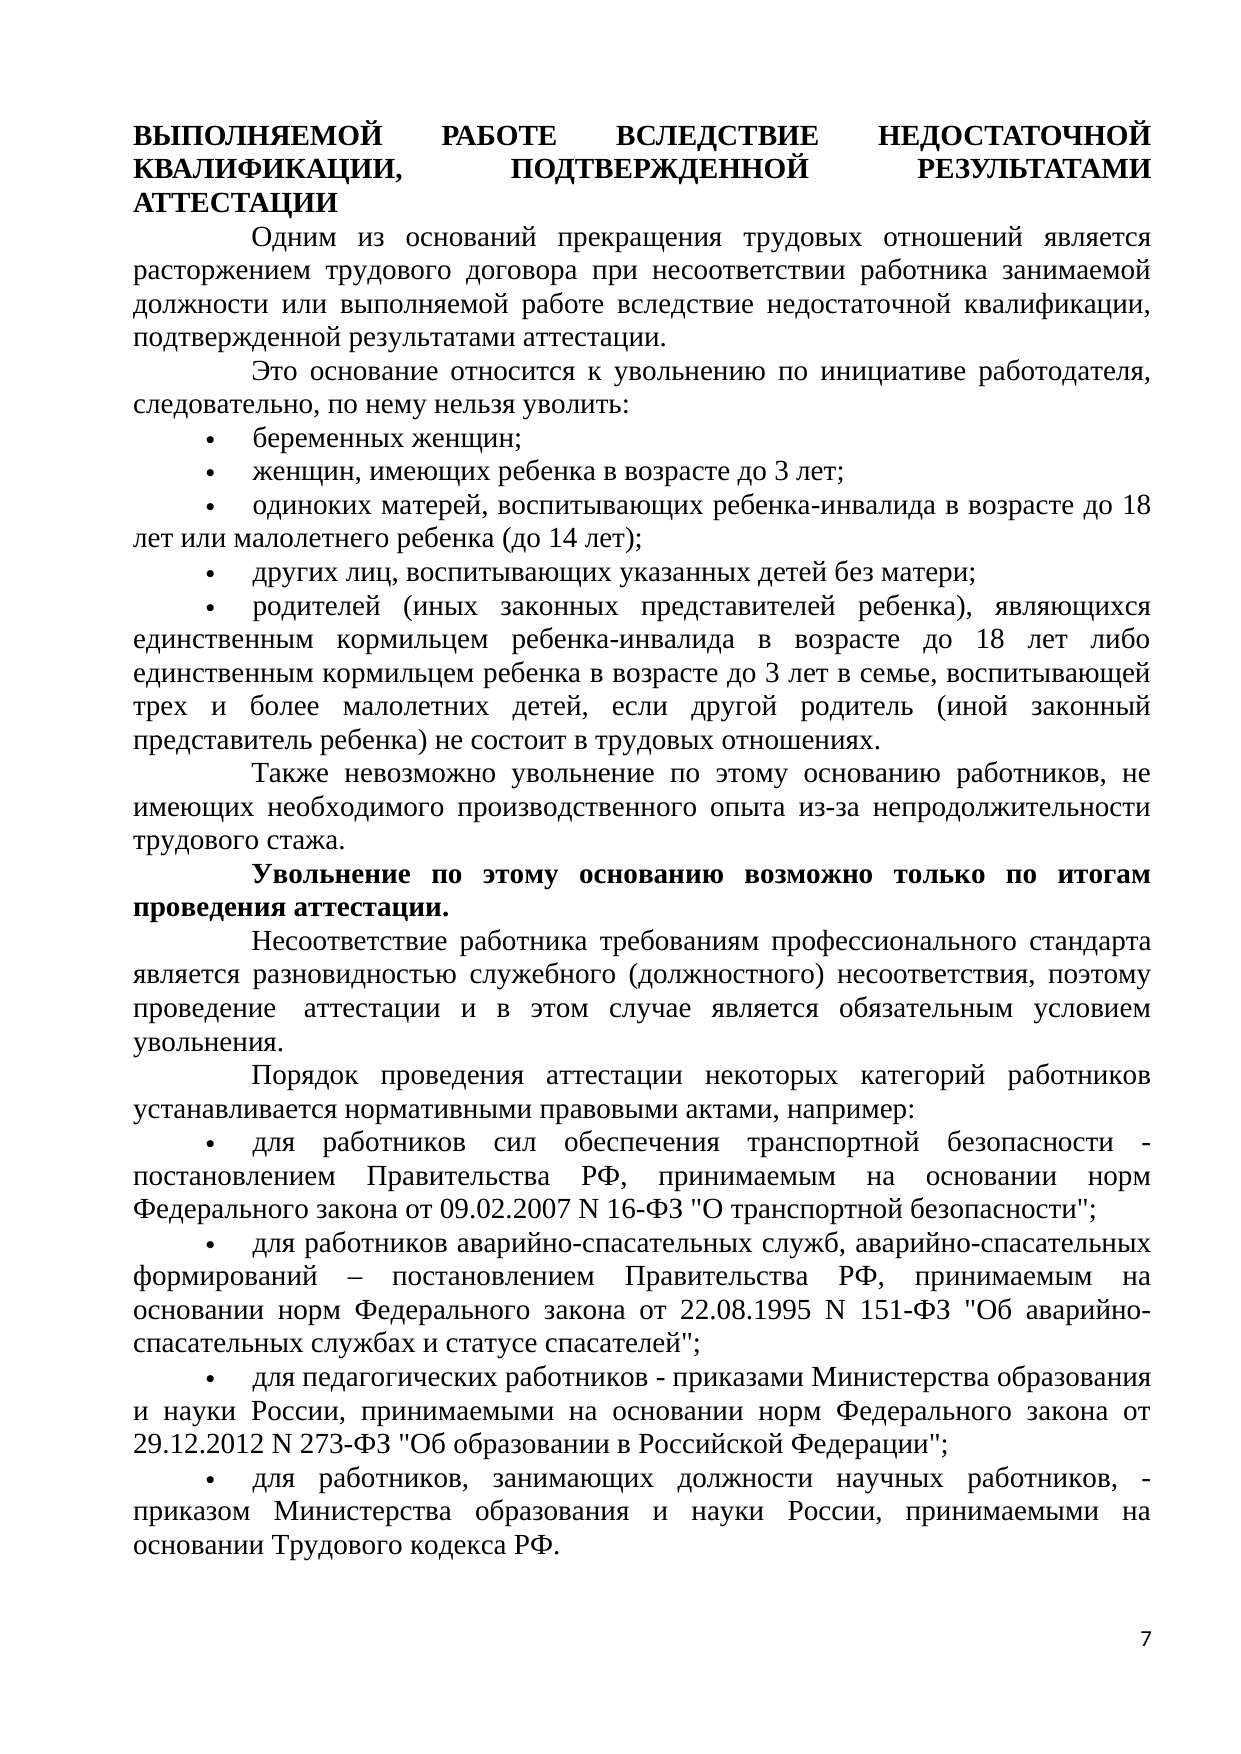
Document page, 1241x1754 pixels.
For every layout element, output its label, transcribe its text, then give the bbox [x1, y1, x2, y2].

text Порядок проведения аттестации некоторых категорий работников устанавливается нормативными правовыми актами, например: [133, 1057, 1152, 1124]
list родителей (иных законных представителей ребенка), являющихся единственным кормильцем ребенка-инвалида в возрасте до 18 лет либо единственным кормильцем ребенка в возрасте до 3 лет в семье, воспитывающей трех и более малолетних детей, если другой родитель (иной законный представитель ребенка) не состоит в трудовых отношениях. [133, 588, 1152, 755]
list для педагогических работников - приказами Министерства образования и науки России, принимаемыми на основании норм Федерального закона от 29.12.2012 N 273-ФЗ "Об образовании в Российской Федерации"; [133, 1359, 1152, 1460]
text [133, 118, 1152, 219]
list женщин, имеющих ребенка в возрасте до 3 лет; [133, 453, 1152, 487]
text Увольнение по этому основанию возможно только по итогам проведения аттестации. [133, 856, 1152, 923]
text Также невозможно увольнение по этому основанию работников, не имеющих необходимого производственного опыта из-за непродолжительности трудового стажа. [133, 755, 1152, 856]
list беременных женщин; [133, 420, 1152, 453]
list одиноких матерей, воспитывающих ребенка-инвалида в возрасте до 18 лет или малолетнего ребенка (до 14 лет); [133, 487, 1152, 554]
list для работников аварийно-спасательных служб, аварийно-спасательных формирований – постановлением Правительства РФ, принимаемым на основании норм Федерального закона от 22.08.1995 N 151-ФЗ "Об аварийно-спасательных службах и статусе спасателей"; [133, 1225, 1152, 1359]
text Одним из оснований прекращения трудовых отношений является расторжением трудового договора при несоответствии работника занимаемой должности или выполняемой работе вследствие недостаточной квалификации, подтвержденной результатами аттестации. [133, 219, 1152, 353]
text Несоответствие работника требованиям профессионального стандарта является разновидностью служебного (должностного) несоответствия, поэтому проведение аттестации и в этом случае является обязательным условием увольнения. [133, 923, 1152, 1057]
text Это основание относится к увольнению по инициативе работодателя, следовательно, по нему нельзя уволить: [133, 353, 1152, 420]
list для работников сил обеспечения транспортной безопасности - постановлением Правительства РФ, принимаемым на основании норм Федерального закона от 09.02.2007 N 16-ФЗ "О транспортной безопасности"; [133, 1124, 1152, 1225]
list для работников, занимающих должности научных работников, - приказом Министерства образования и науки России, принимаемыми на основании Трудового кодекса РФ. [133, 1460, 1152, 1560]
list других лиц, воспитывающих указанных детей без матери; [133, 554, 1152, 588]
